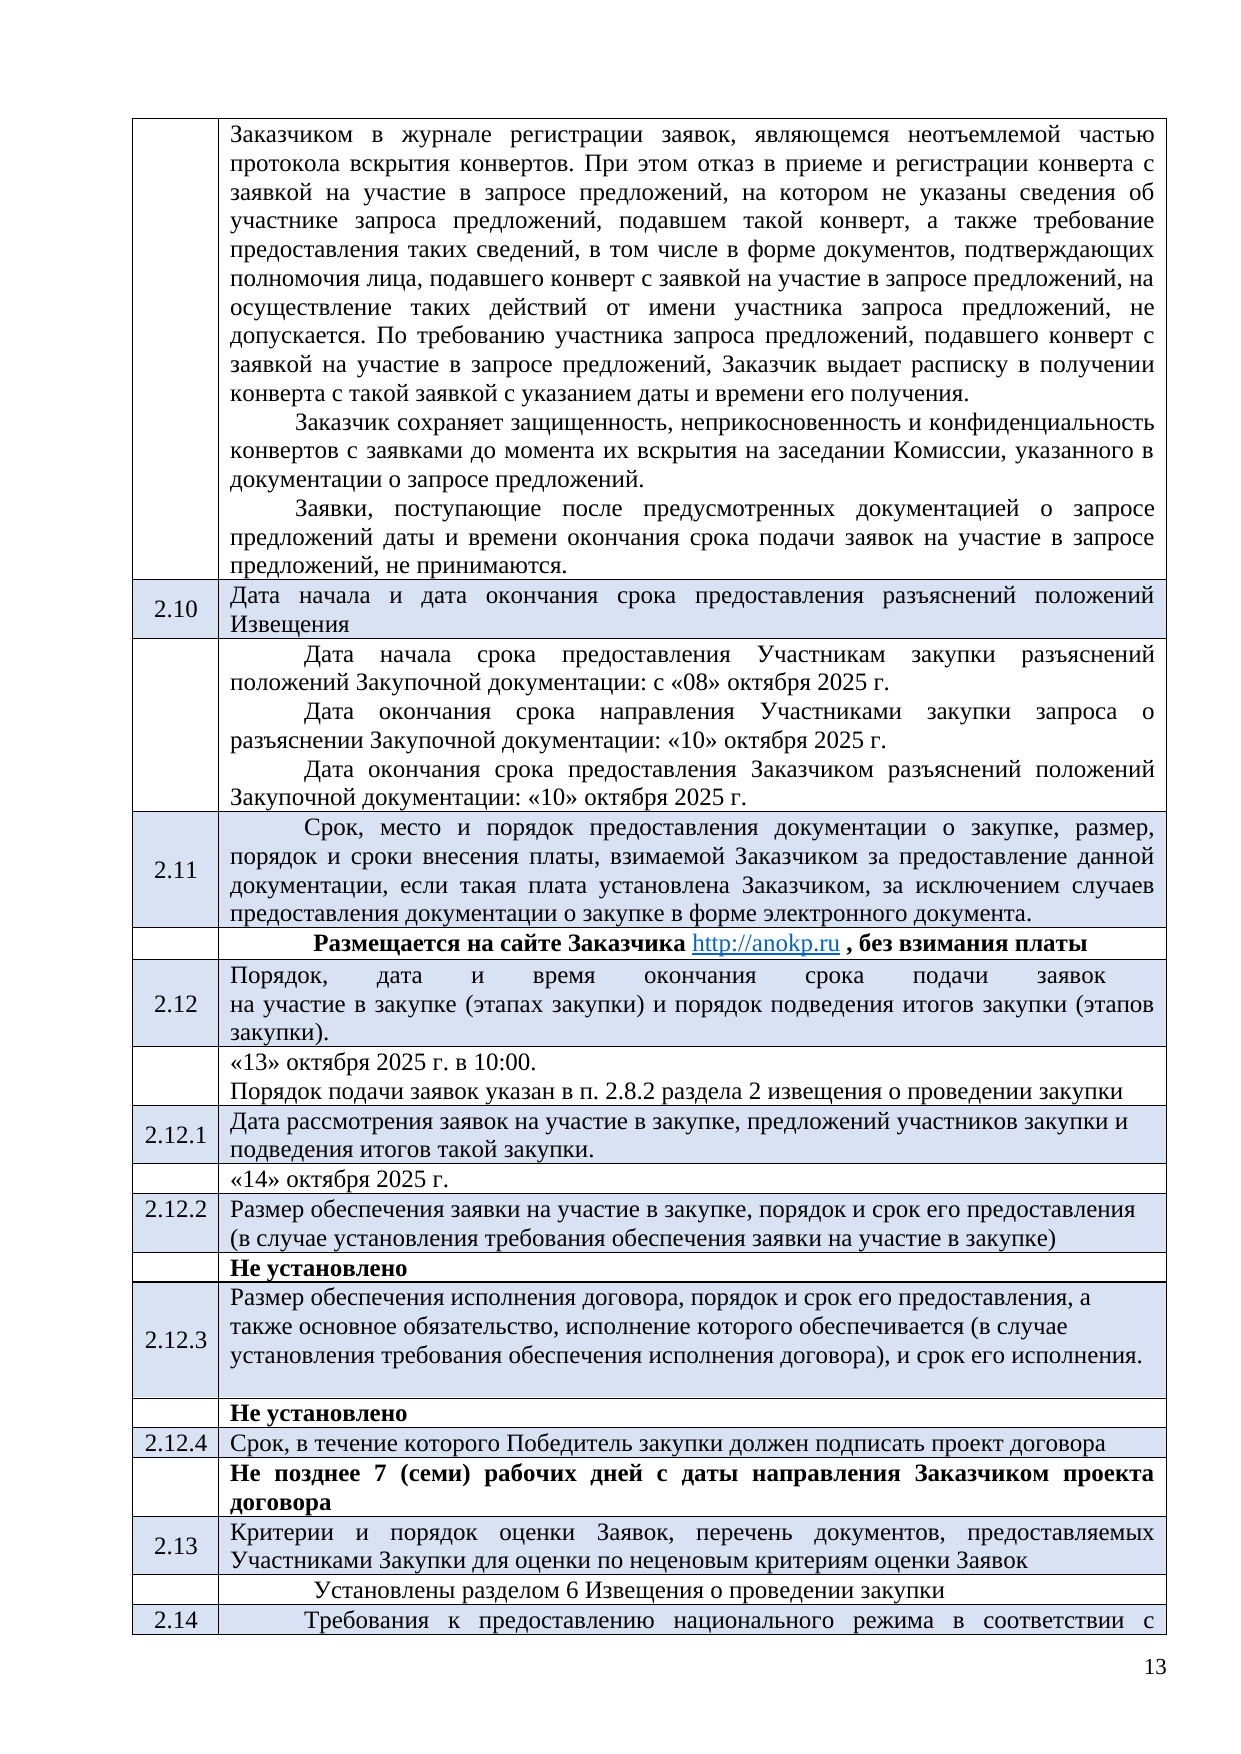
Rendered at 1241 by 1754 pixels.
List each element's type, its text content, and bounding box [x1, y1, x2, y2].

table_cell Размещается на сайте Заказчика http://anokp.ru , без взимания платы [219, 928, 1166, 959]
table_cell Размер обеспечения исполнения договора, порядок и срок его предоставления, а также основное обязательство, исполнение которого обеспечивается (в случае установления требования обеспечения исполнения договора), и срок его исполнения. [219, 1283, 1166, 1397]
table_cell Дата рассмотрения заявок на участие в закупке, предложений участников закупки и подведения итогов такой закупки. [219, 1106, 1166, 1163]
table_cell Срок, место и порядок предоставления документации о закупке, размер, порядок и сроки внесения платы, взимаемой Заказчиком за предоставление данной документации, если такая плата установлена Заказчиком, за исключением случаев предоставления документации о закупке в форме электронного документа. [219, 812, 1166, 927]
table_cell 2.14 [133, 1605, 218, 1634]
table_cell Не позднее 7 (семи) рабочих дней с даты направления Заказчиком проекта договора [219, 1458, 1166, 1516]
table_cell «13» октября 2025 г. в 10:00. Порядок подачи заявок указан в п. 2.8.2 раздела 2 извещения о проведении закупки [219, 1047, 1166, 1105]
table_cell Размер обеспечения заявки на участие в закупке, порядок и срок его предоставления (в случае установления требования обеспечения заявки на участие в закупке) [219, 1194, 1166, 1252]
table_cell [133, 1047, 218, 1105]
table_cell Дата начала и дата окончания срока предоставления разъяснений положений Извещения [219, 580, 1166, 638]
table_cell Порядок, дата и время окончания срока подачи заявок на участие в закупке (этапах закупки) и порядок подведения итогов закупки (этапов закупки). [219, 960, 1166, 1046]
table_cell 2.12.4 [133, 1428, 218, 1457]
table_cell [133, 119, 218, 579]
table_cell [133, 1575, 218, 1604]
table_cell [219, 119, 1166, 579]
table_cell [133, 928, 218, 959]
table_cell [133, 1164, 218, 1193]
table_cell 2.12 [133, 960, 218, 1046]
table_cell 2.10 [133, 580, 218, 638]
table_cell Не установлено [219, 1253, 1166, 1281]
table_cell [219, 1605, 1166, 1634]
table_cell Дата начала срока предоставления Участникам закупки разъяснений положений Закупочной документации: с «08» октября 2025 г. Дата окончания срока направления Участниками закупки запроса о разъяснении Закупочной документации: «10» октября 2025 г. Дата окончания срока предоставления Заказчиком разъяснений положений Закупочной документации: «10» октября 2025 г. [219, 639, 1166, 811]
table_cell Установлены разделом 6 Извещения о проведении закупки [219, 1575, 1166, 1604]
table_cell Критерии и порядок оценки Заявок, перечень документов, предоставляемых Участниками Закупки для оценки по неценовым критериям оценки Заявок [219, 1517, 1166, 1574]
table_cell 2.12.1 [133, 1106, 218, 1163]
table_cell 2.12.3 [133, 1283, 218, 1397]
table_cell [133, 1253, 218, 1281]
table_cell «14» октября 2025 г. [219, 1164, 1166, 1193]
table_cell 2.11 [133, 812, 218, 927]
table_cell 2.13 [133, 1517, 218, 1574]
table_cell [133, 1399, 218, 1427]
table_cell [133, 1458, 218, 1516]
table_cell 2.12.2 [133, 1194, 218, 1252]
table_cell [133, 639, 218, 811]
table_cell Срок, в течение которого Победитель закупки должен подписать проект договора [219, 1428, 1166, 1457]
table_cell Не установлено [219, 1399, 1166, 1427]
